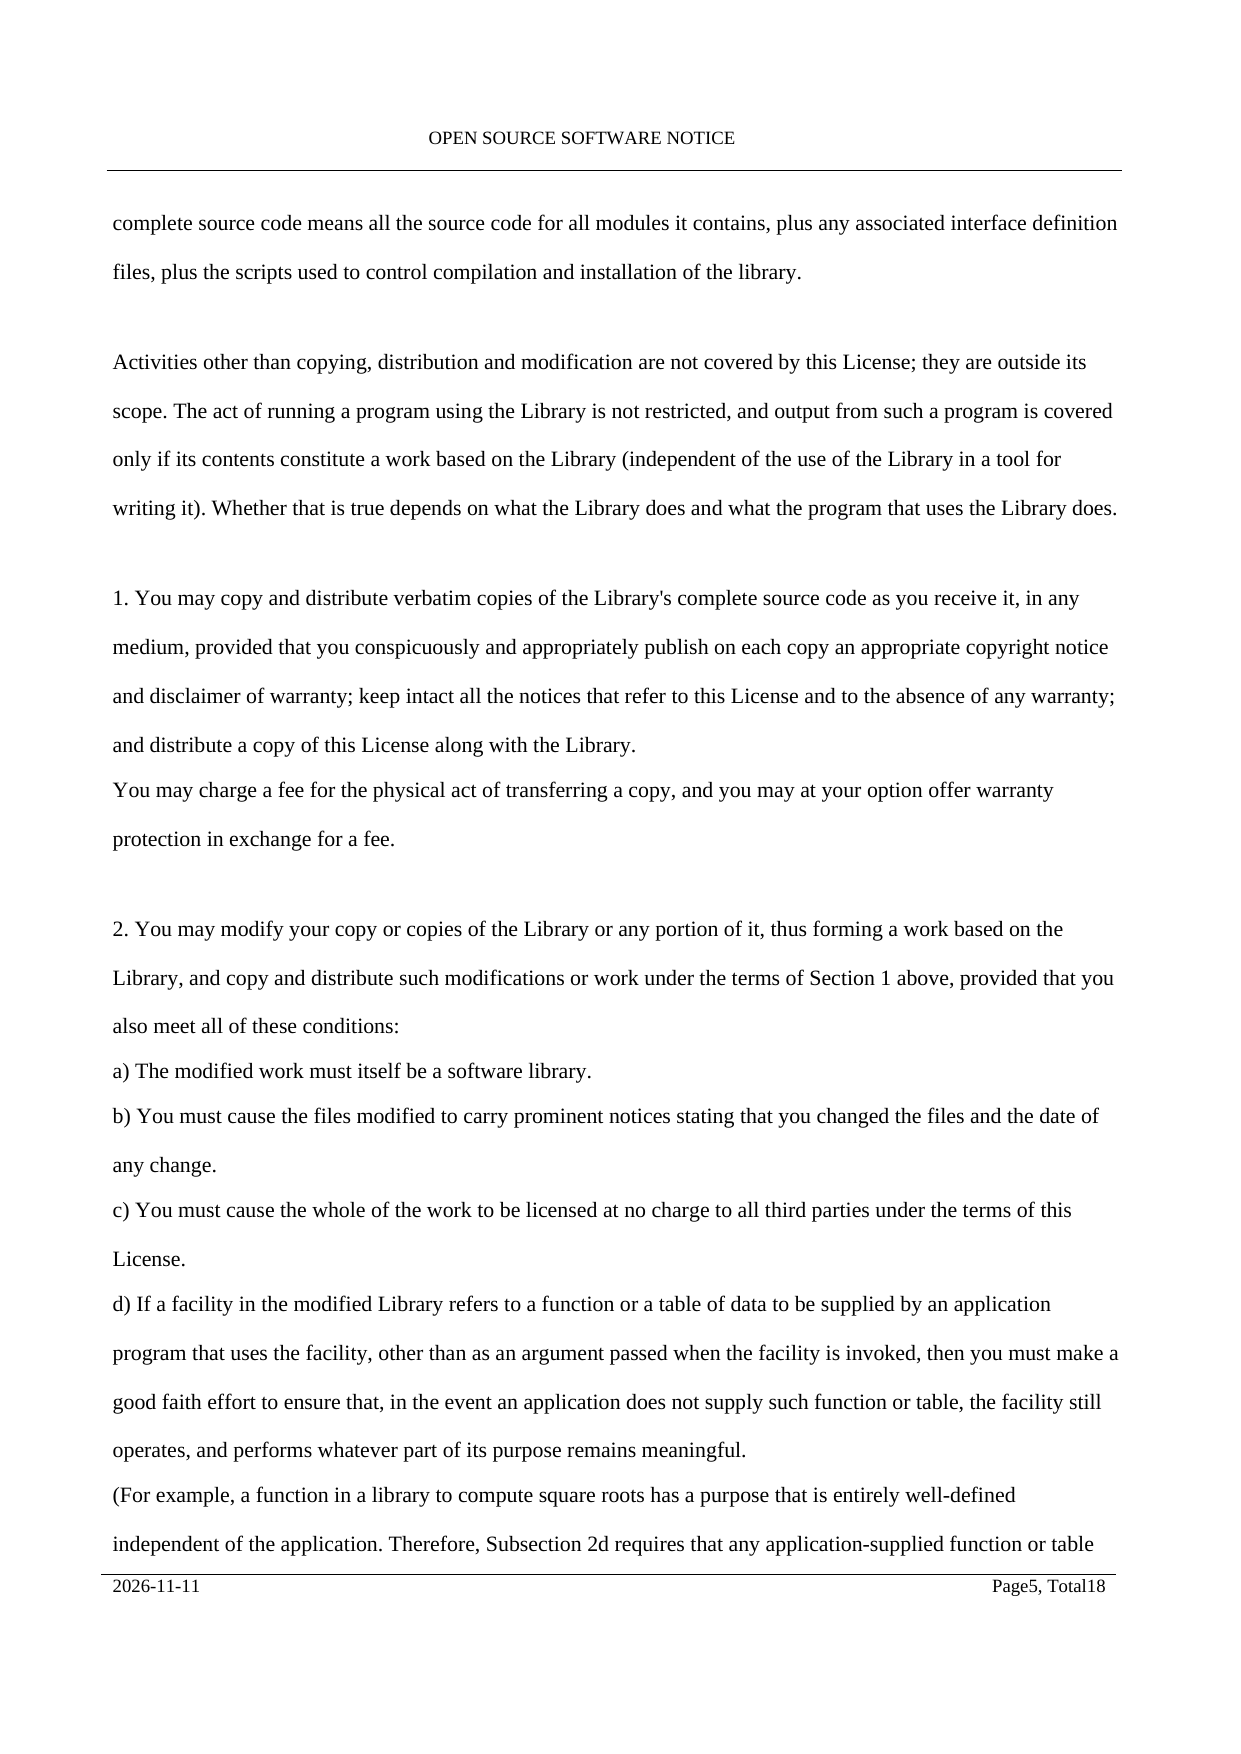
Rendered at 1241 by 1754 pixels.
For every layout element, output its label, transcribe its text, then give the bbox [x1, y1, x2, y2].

text 2. You may modify your copy or copies of the Library or any portion of it, thus forming a work based on the Library, and copy and distribute such modifications or work under the terms of Section 1 above, provided that you also meet all of these conditions: [112, 912, 1128, 1042]
text b) You must cause the files modified to carry prominent notices stating that you changed the files and the date of any change. [112, 1100, 1128, 1181]
text d) If a facility in the modified Library refers to a function or a table of data to be supplied by an application program that uses the facility, other than as an argument passed when the facility is invoked, then you must make a good faith effort to ensure that, in the event an application does not supply such function or table, the facility still operates, and performs whatever part of its purpose remains meaningful. [112, 1287, 1128, 1466]
text c) You must cause the whole of the work to be licensed at no charge to all third parties under the terms of this License. [112, 1194, 1128, 1275]
text You may charge a fee for the physical act of transferring a copy, and you may at your option offer warranty protection in exchange for a fee. [112, 773, 1128, 854]
text Activities other than copying, distribution and modification are not covered by this License; they are outside its scope. The act of running a program using the Library is not restricted, and output from such a program is covered only if its contents constitute a work based on the Library (independent of the use of the Library in a tool for writing it). Whether that is true depends on what the Library does and what the program that uses the Library does. [112, 345, 1128, 524]
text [112, 206, 1128, 288]
text a) The modified work must itself be a software library. [112, 1055, 1128, 1087]
text 1. You may copy and distribute verbatim copies of the Library's complete source code as you receive it, in any medium, provided that you conspicuously and appropriately publish on each copy an appropriate copyright notice and disclaimer of warranty; keep intact all the notices that refer to this License and to the absence of any warranty; and distribute a copy of this License along with the Library. [112, 582, 1128, 761]
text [112, 1479, 1128, 1560]
